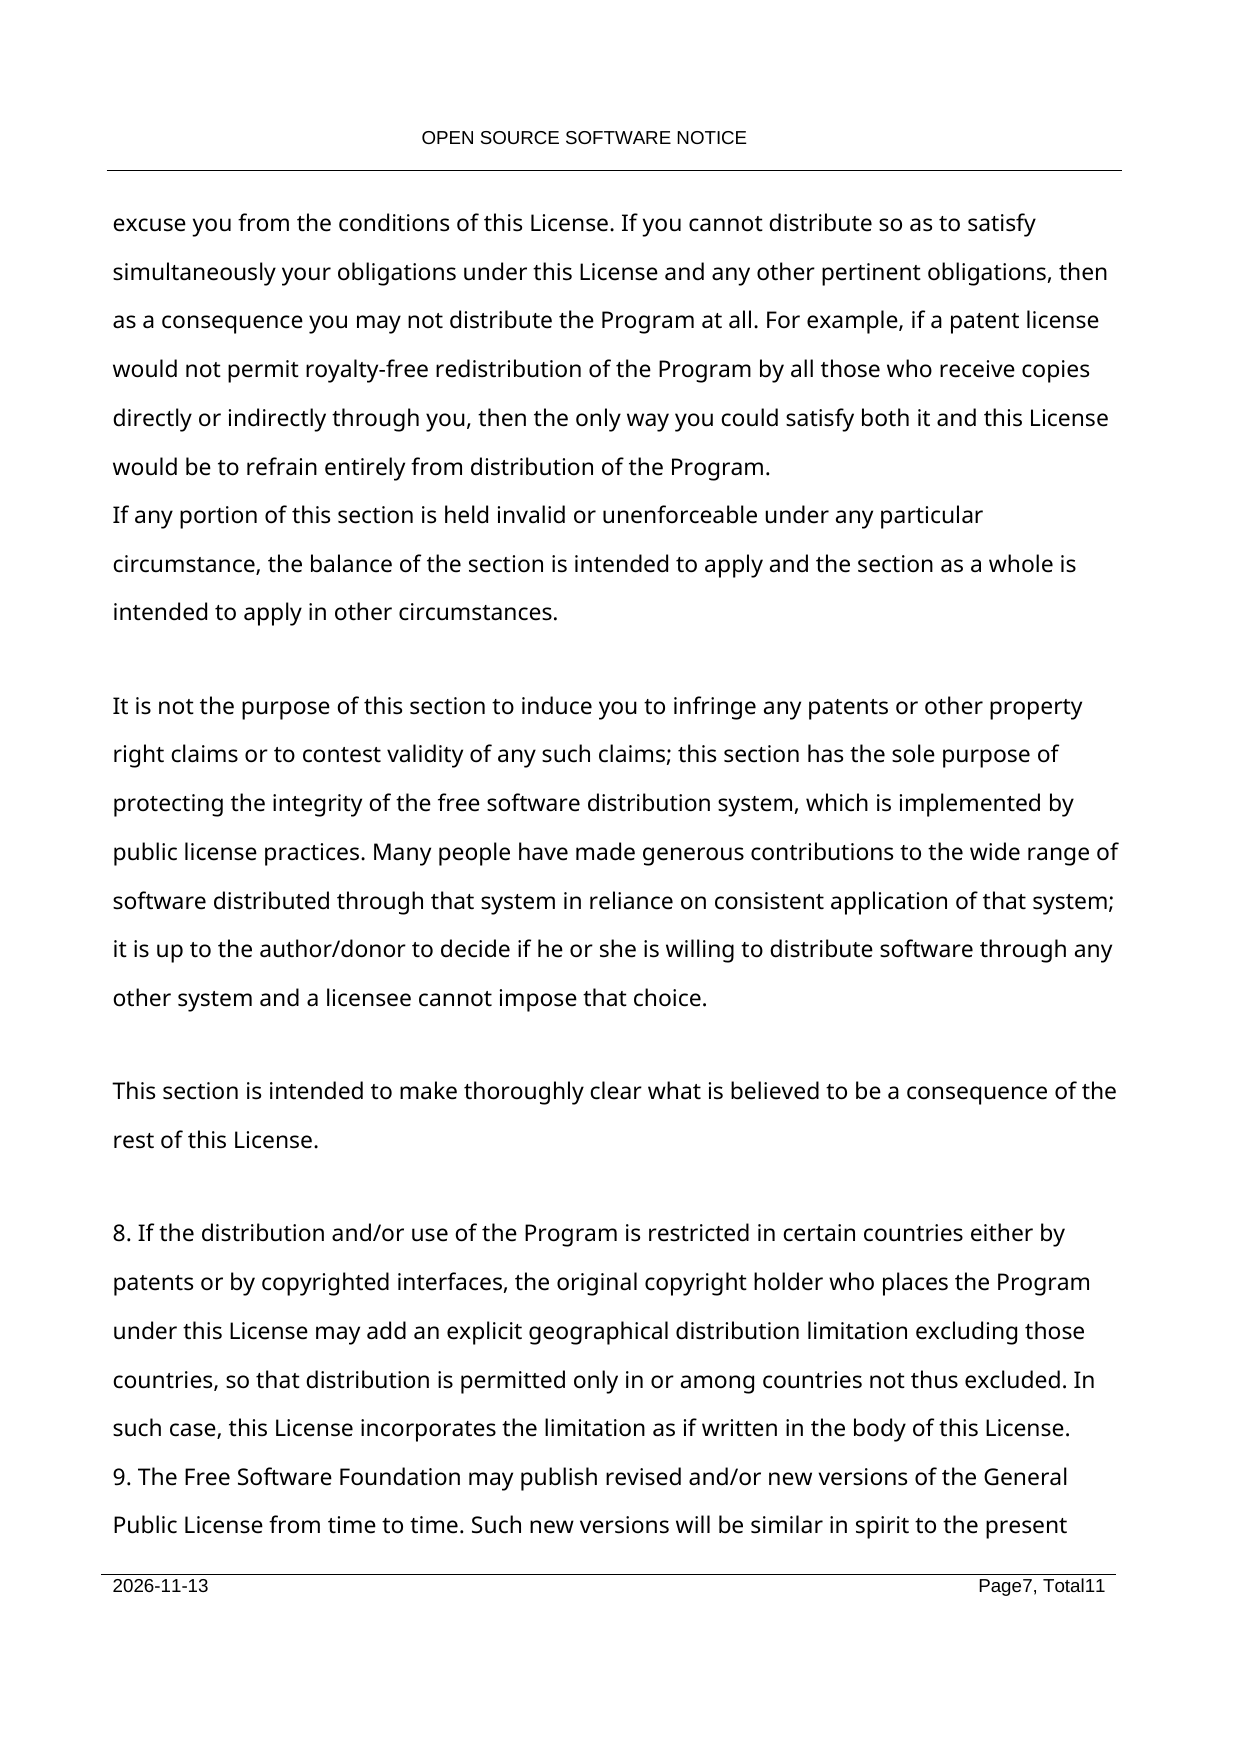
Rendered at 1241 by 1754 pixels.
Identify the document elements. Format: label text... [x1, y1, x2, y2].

text If any portion of this section is held invalid or unenforceable under any particular circumstance, the balance of the section is intended to apply and the section as a whole is intended to apply in other circumstances. [112, 498, 1128, 628]
text This section is intended to make thoroughly clear what is believed to be a consequence of the rest of this License. [112, 1075, 1128, 1156]
text 8. If the distribution and/or use of the Program is restricted in certain countries either by patents or by copyrighted interfaces, the original copyright holder who places the Program under this License may add an explicit geographical distribution limitation excluding those countries, so that distribution is permitted only in or among countries not thus excluded. In such case, this License incorporates the limitation as if written in the body of this License. [112, 1217, 1128, 1444]
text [112, 206, 1128, 483]
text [112, 1460, 1128, 1541]
text It is not the purpose of this section to induce you to infringe any patents or other property right claims or to contest validity of any such claims; this section has the sole purpose of protecting the integrity of the free software distribution system, which is implemented by public license practices. Many people have made generous contributions to the wide range of software distributed through that system in reliance on consistent application of that system; it is up to the author/donor to decide if he or she is willing to distribute software through any other system and a licensee cannot impose that choice. [112, 689, 1128, 1014]
